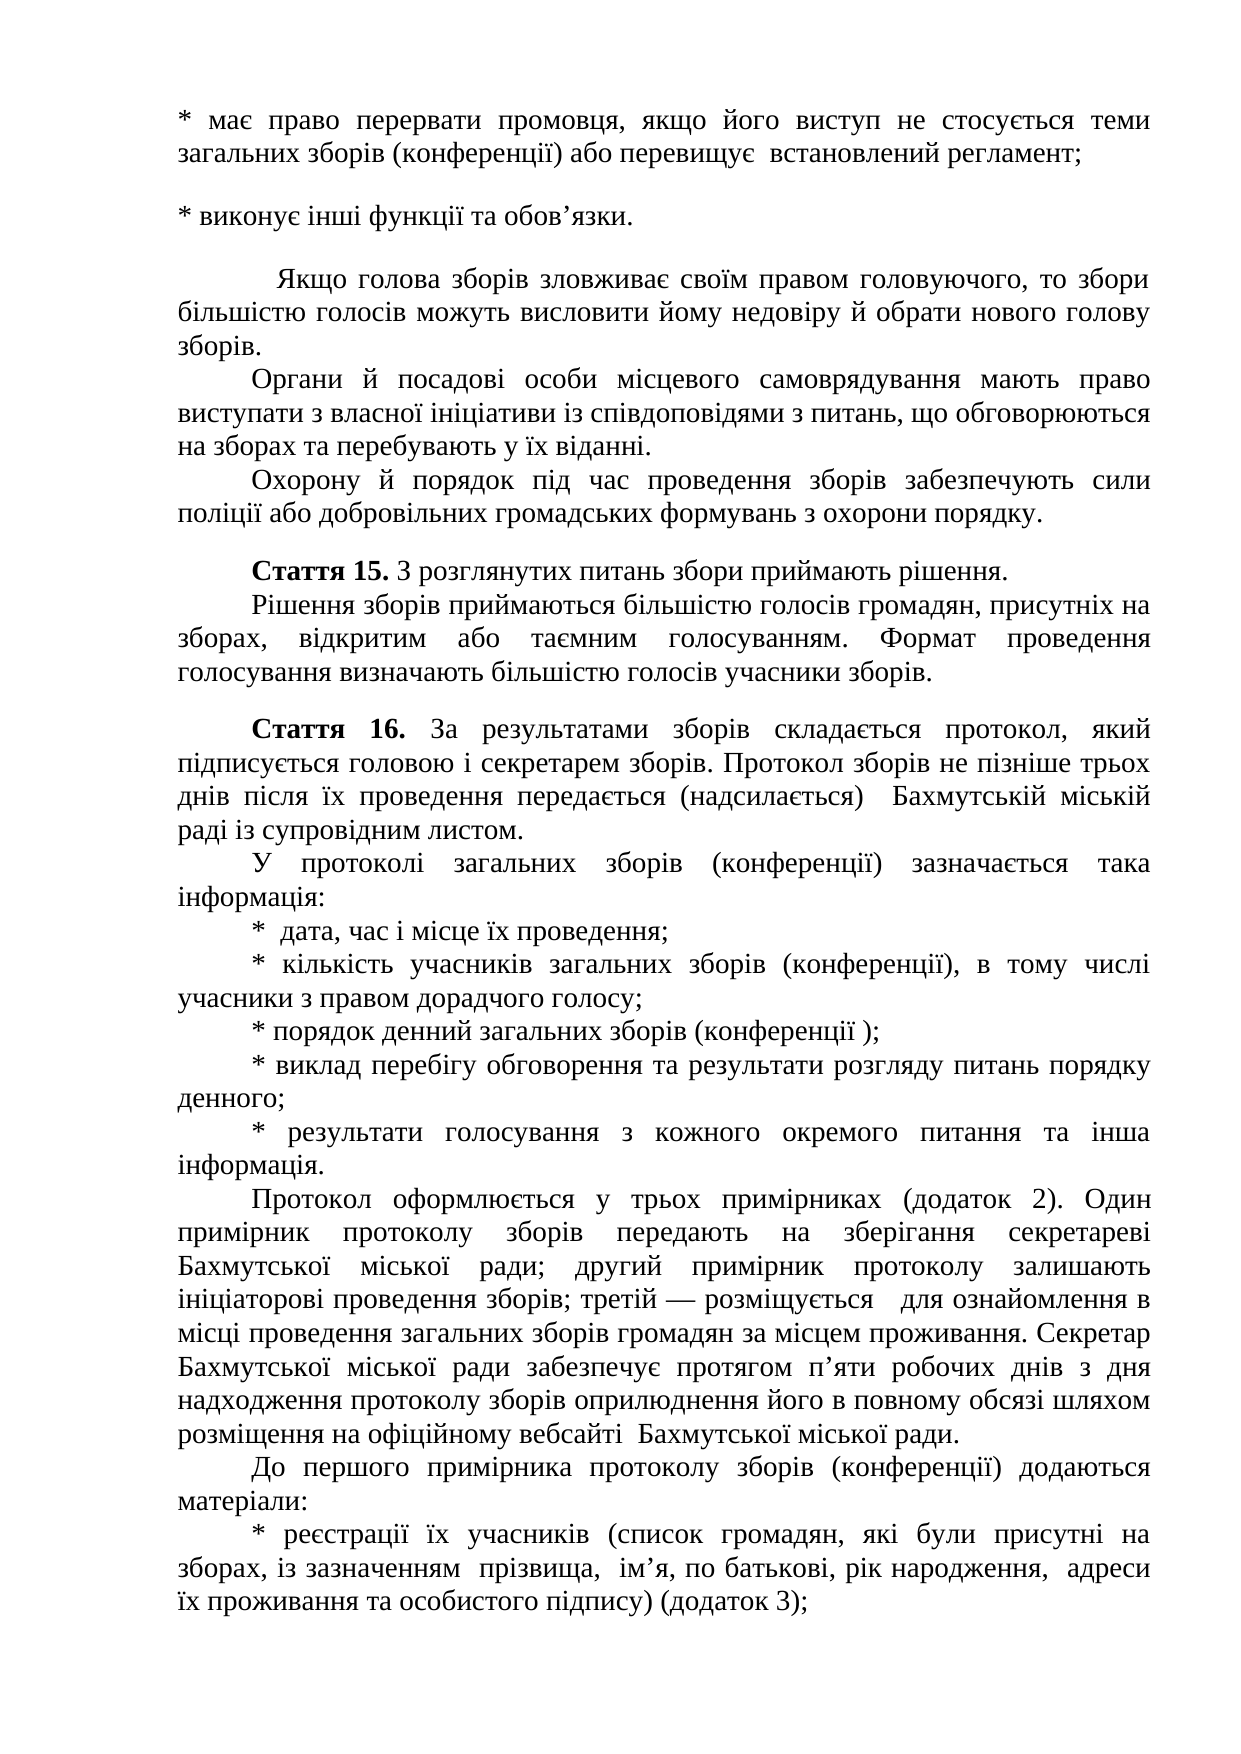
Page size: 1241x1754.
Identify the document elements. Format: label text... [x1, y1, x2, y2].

text * виклад перебігу обговорення та результати розгляду питань порядку денного; [177, 1047, 1152, 1114]
text * реєстрації їх учасників (список громадян, які були присутні на зборах, із зазначенням прізвища, ім’я, по батькові, рік народження, адреси їх проживання та особистого підпису) (додаток 3); [177, 1516, 1152, 1617]
text Рішення зборів приймаються більшістю голосів громадян, присутніх на зборах, відкритим або таємним голосуванням. Формат проведення голосування визначають більшістю голосів учасники зборів. [177, 587, 1152, 687]
text * порядок денний загальних зборів (конференції ); [177, 1013, 1152, 1047]
text Органи й посадові особи місцевого самоврядування мають право виступати з власної ініціативи із співдоповідями з питань, що обговорюються на зборах та перебувають у їх віданні. [177, 361, 1152, 462]
text Протокол оформлюється у трьох примірниках (додаток 2). Один примірник протоколу зборів передають на зберігання секретареві Бахмутської міської ради; другий примірник протоколу залишають ініціаторові проведення зборів; третій — розміщується для ознайомлення в місці проведення загальних зборів громадян за місцем проживання. Секретар Бахмутської міської ради забезпечує протягом п’яти робочих днів з дня надходження протоколу зборів оприлюднення його в повному обсязі шляхом розміщення на офіційному вебсайті Бахмутської міської ради. [177, 1181, 1152, 1449]
text Стаття 15. З розглянутих питань збори приймають рішення. [177, 553, 1152, 587]
text * результати голосування з кожного окремого питання та інша інформація. [177, 1114, 1152, 1181]
text Стаття 16. За результатами зборів складається протокол, який підписується головою і секретарем зборів. Протокол зборів не пізніше трьох днів після їх проведення передається (надсилається) Бахмутській міській раді із супровідним листом. [177, 711, 1152, 846]
text Охорону й порядок під час проведення зборів забезпечують сили поліції або добровільних громадських формувань з охорони порядку. [177, 462, 1152, 529]
text Якщо голова зборів зловживає своїм правом головуючого, то збори більшістю голосів можуть висловити йому недовіру й обрати нового голову зборів. [177, 261, 1152, 361]
text * має право перервати промовця, якщо його виступ не стосується теми загальних зборів (конференції) або перевищує встановлений регламент; [177, 102, 1152, 169]
text У протоколі загальних зборів (конференції) зазначається така інформація: [177, 846, 1152, 913]
text * дата, час і місце їх проведення; [177, 913, 1152, 946]
text * виконує інші функції та обов’язки. [177, 198, 1152, 232]
text До першого примірника протоколу зборів (конференції) додаються матеріали: [177, 1449, 1152, 1516]
text * кількість учасників загальних зборів (конференції), в тому числі учасники з правом дорадчого голосу; [177, 946, 1152, 1013]
